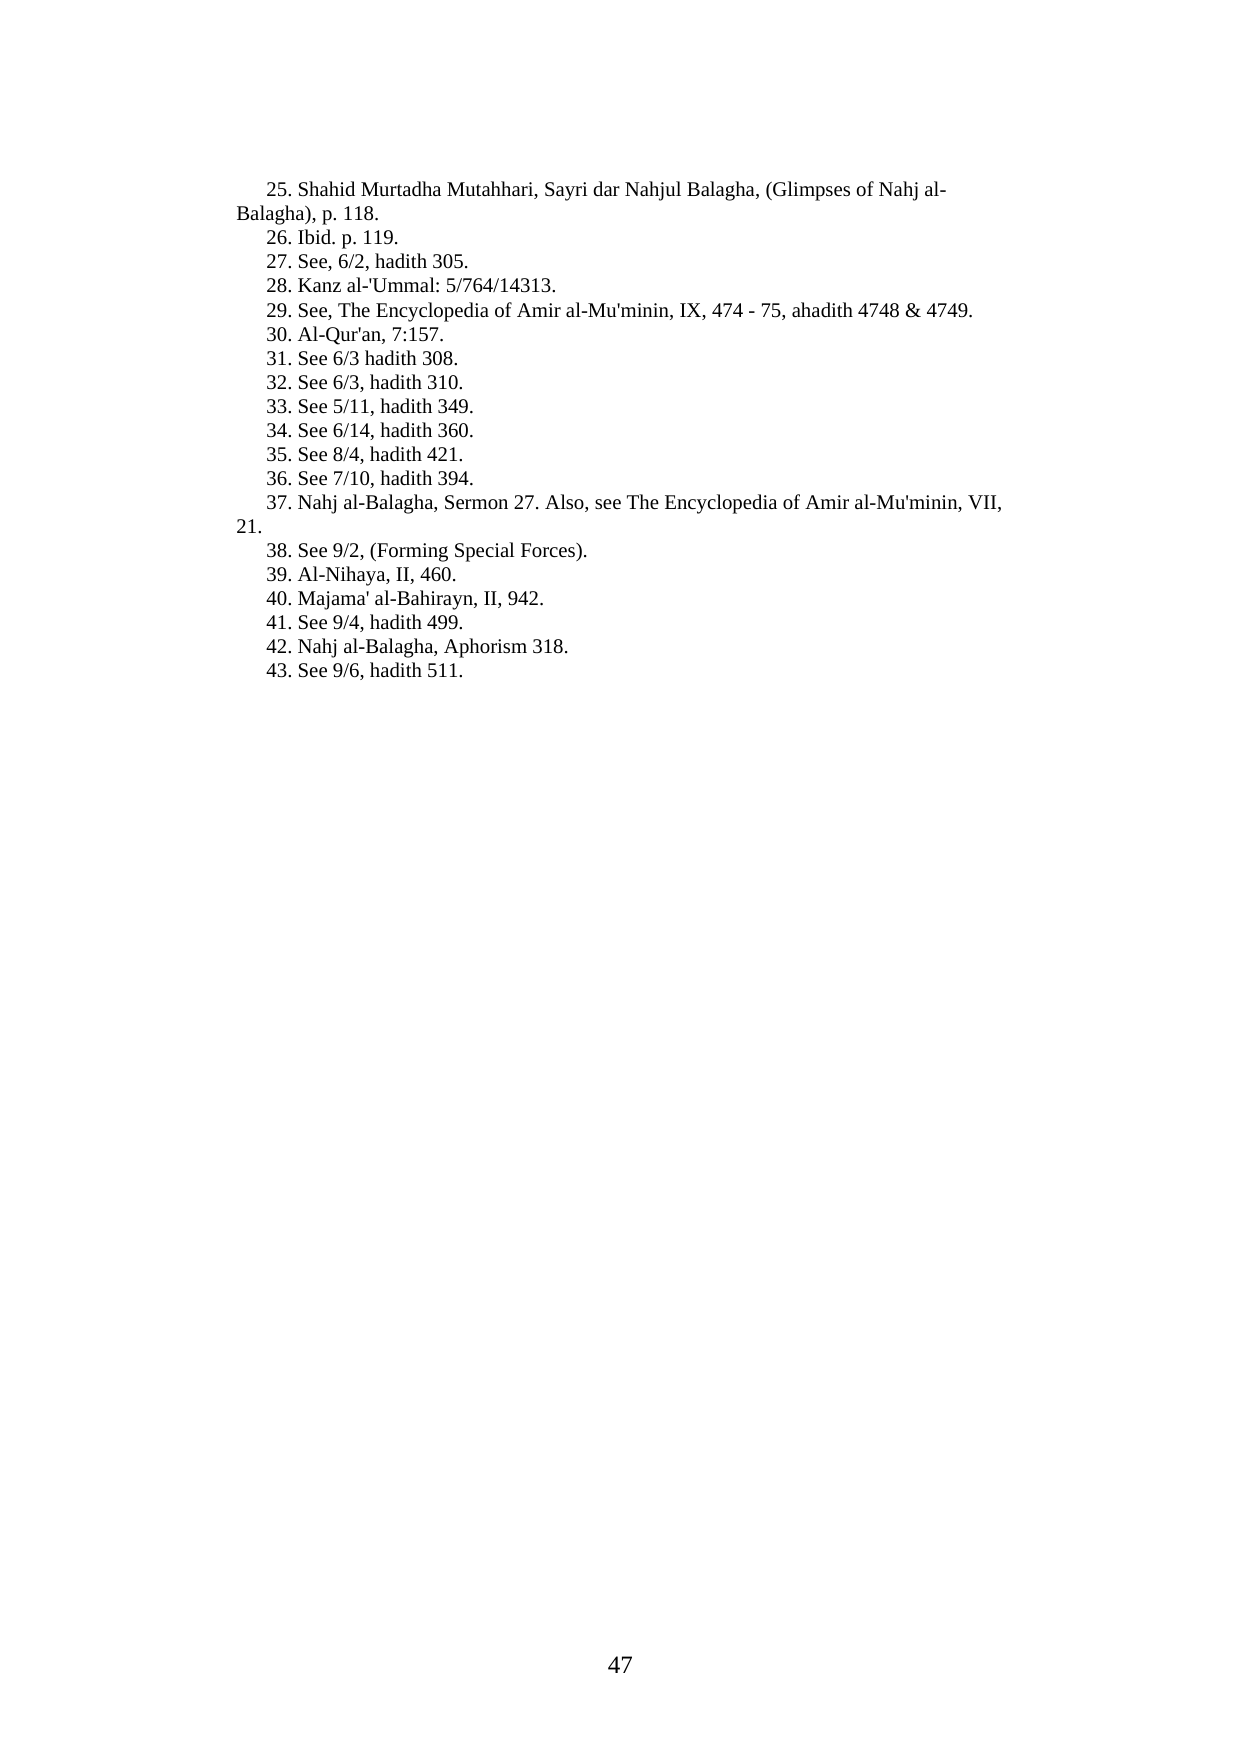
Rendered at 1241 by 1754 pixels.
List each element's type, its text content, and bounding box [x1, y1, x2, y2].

text 29. See, The Encyclopedia of Amir al-Mu'minin, IX, 474 - 75, ahadith 4748 & 4749. [236, 297, 1004, 322]
text 30. Al-Qur'an, 7:157. [236, 322, 1004, 346]
text 27. See, 6/2, hadith 305. [236, 249, 1004, 273]
text 43. See 9/6, hadith 511. [236, 658, 1004, 682]
text 26. Ibid. p. 119. [236, 225, 1004, 249]
text 35. See 8/4, hadith 421. [236, 442, 1004, 466]
text 37. Nahj al-Balagha, Sermon 27. Also, see The Encyclopedia of Amir al-Mu'minin, VII, 21. [236, 490, 1004, 538]
text 42. Nahj al-Balagha, Aphorism 318. [236, 634, 1004, 658]
text 40. Majama' al-Bahirayn, II, 942. [236, 586, 1004, 610]
text 25. Shahid Murtadha Mutahhari, Sayri dar Nahjul Balagha, (Glimpses of Nahj al-Balagha), p. 118. [236, 177, 1004, 225]
text 31. See 6/3 hadith 308. [236, 346, 1004, 370]
text 28. Kanz al-'Ummal: 5/764/14313. [236, 273, 1004, 297]
text 41. See 9/4, hadith 499. [236, 610, 1004, 634]
text 36. See 7/10, hadith 394. [236, 466, 1004, 490]
text 32. See 6/3, hadith 310. [236, 370, 1004, 394]
text 38. See 9/2, (Forming Special Forces). [236, 538, 1004, 562]
text 39. Al-Nihaya, II, 460. [236, 562, 1004, 586]
text 34. See 6/14, hadith 360. [236, 418, 1004, 442]
text 33. See 5/11, hadith 349. [236, 394, 1004, 418]
